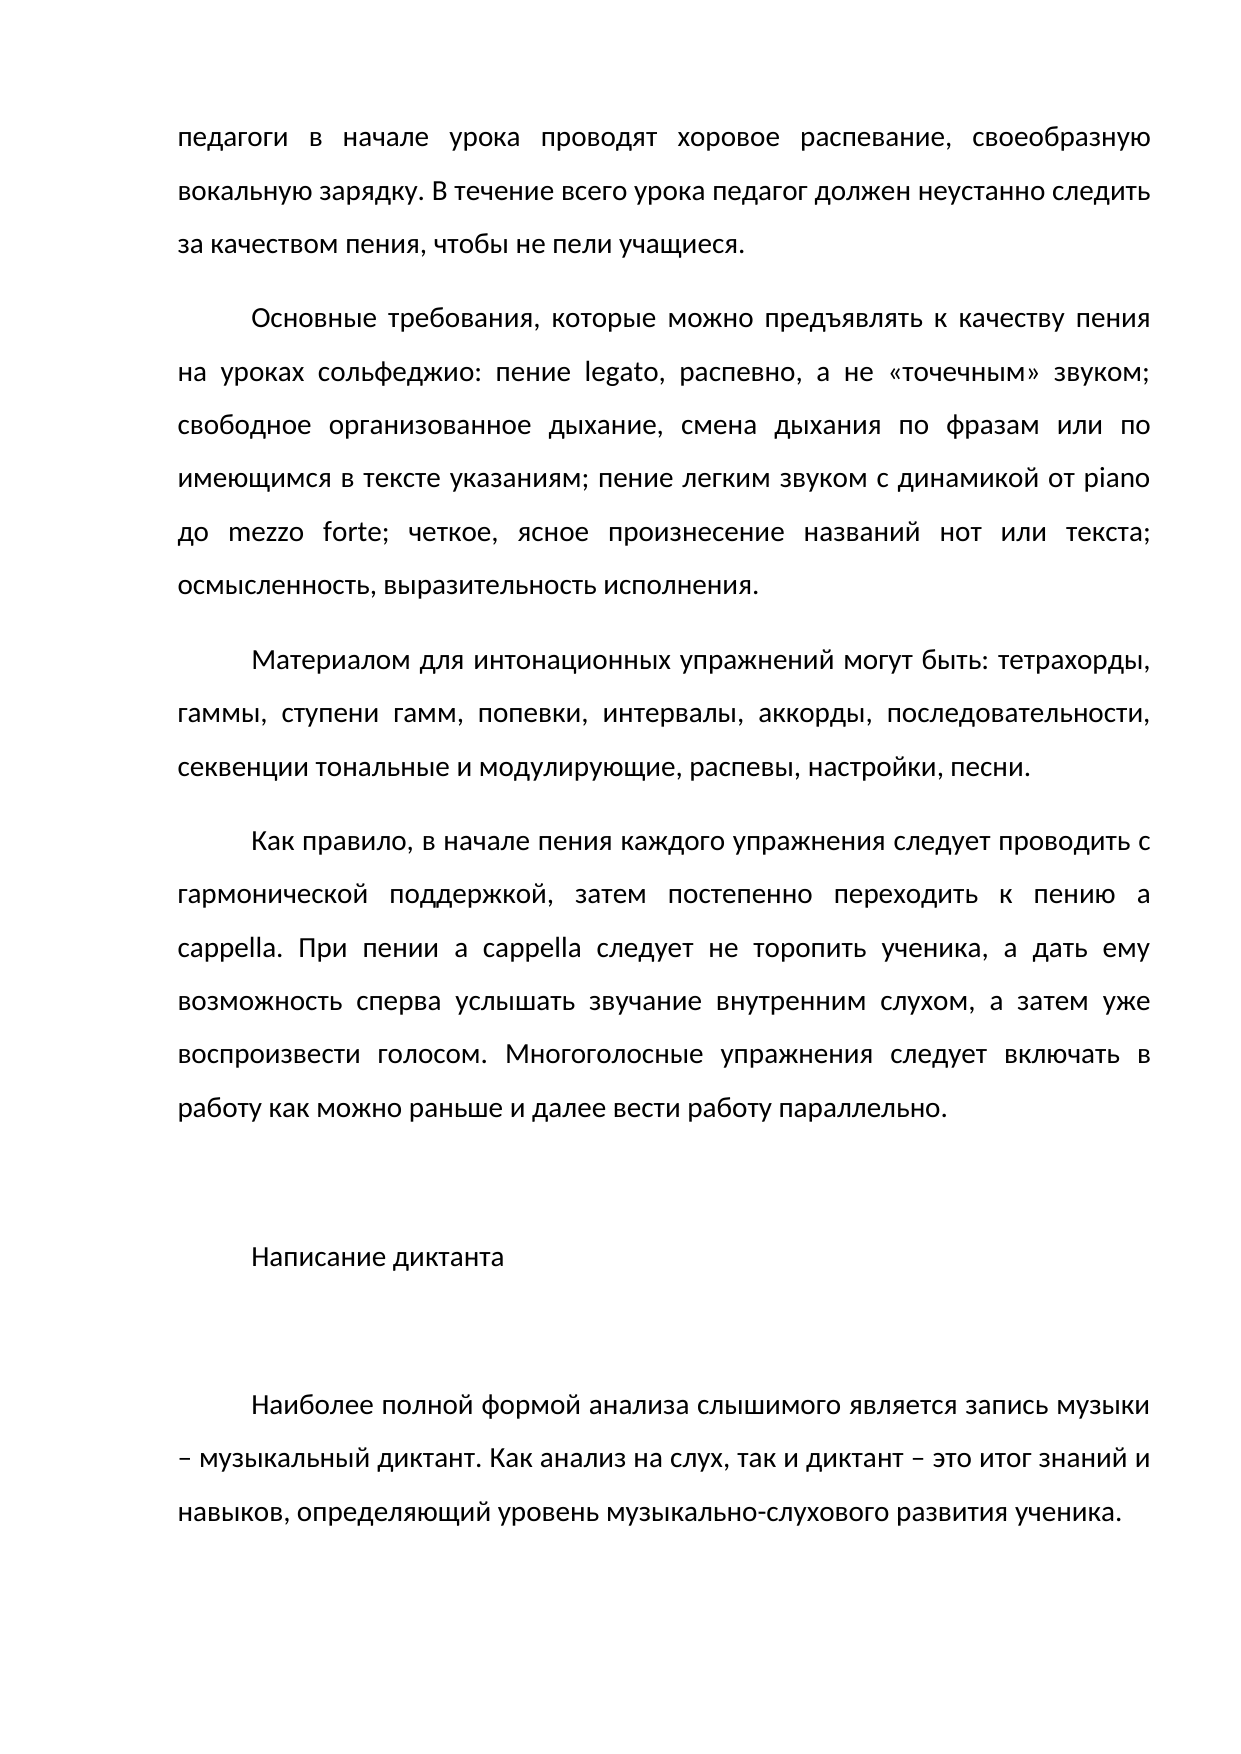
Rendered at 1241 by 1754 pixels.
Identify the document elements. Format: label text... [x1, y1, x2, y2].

text Наиболее полной формой анализа слышимого является запись музыки – музыкальный диктант. Как анализ на слух, так и диктант – это итог знаний и навыков, определяющий уровень музыкально-слухового развития ученика. [177, 1386, 1152, 1529]
text Материалом для интонационных упражнений могут быть: тетрахорды, гаммы, ступени гамм, попевки, интервалы, аккорды, последовательности, секвенции тональные и модулирующие, распевы, настройки, песни. [177, 641, 1152, 783]
text Основные требования, которые можно предъявлять к качеству пения на уроках сольфеджио: пение legato, распевно, а не «точечным» звуком; свободное организованное дыхание, смена дыхания по фразам или по имеющимся в тексте указаниям; пение легким звуком с динамикой от piano до mezzo forte; четкое, ясное произнесение названий нот или текста; осмысленность, выразительность исполнения. [177, 299, 1152, 602]
text Написание диктанта [177, 1238, 1152, 1273]
text Как правило, в начале пения каждого упражнения следует проводить с гармонической поддержкой, затем постепенно переходить к пению а cappella. При пении a cappella следует не торопить ученика, а дать ему возможность сперва услышать звучание внутренним слухом, а затем уже воспроизвести голосом. Многоголосные упражнения следует включать в работу как можно раньше и далее вести работу параллельно. [177, 822, 1152, 1125]
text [177, 118, 1152, 261]
